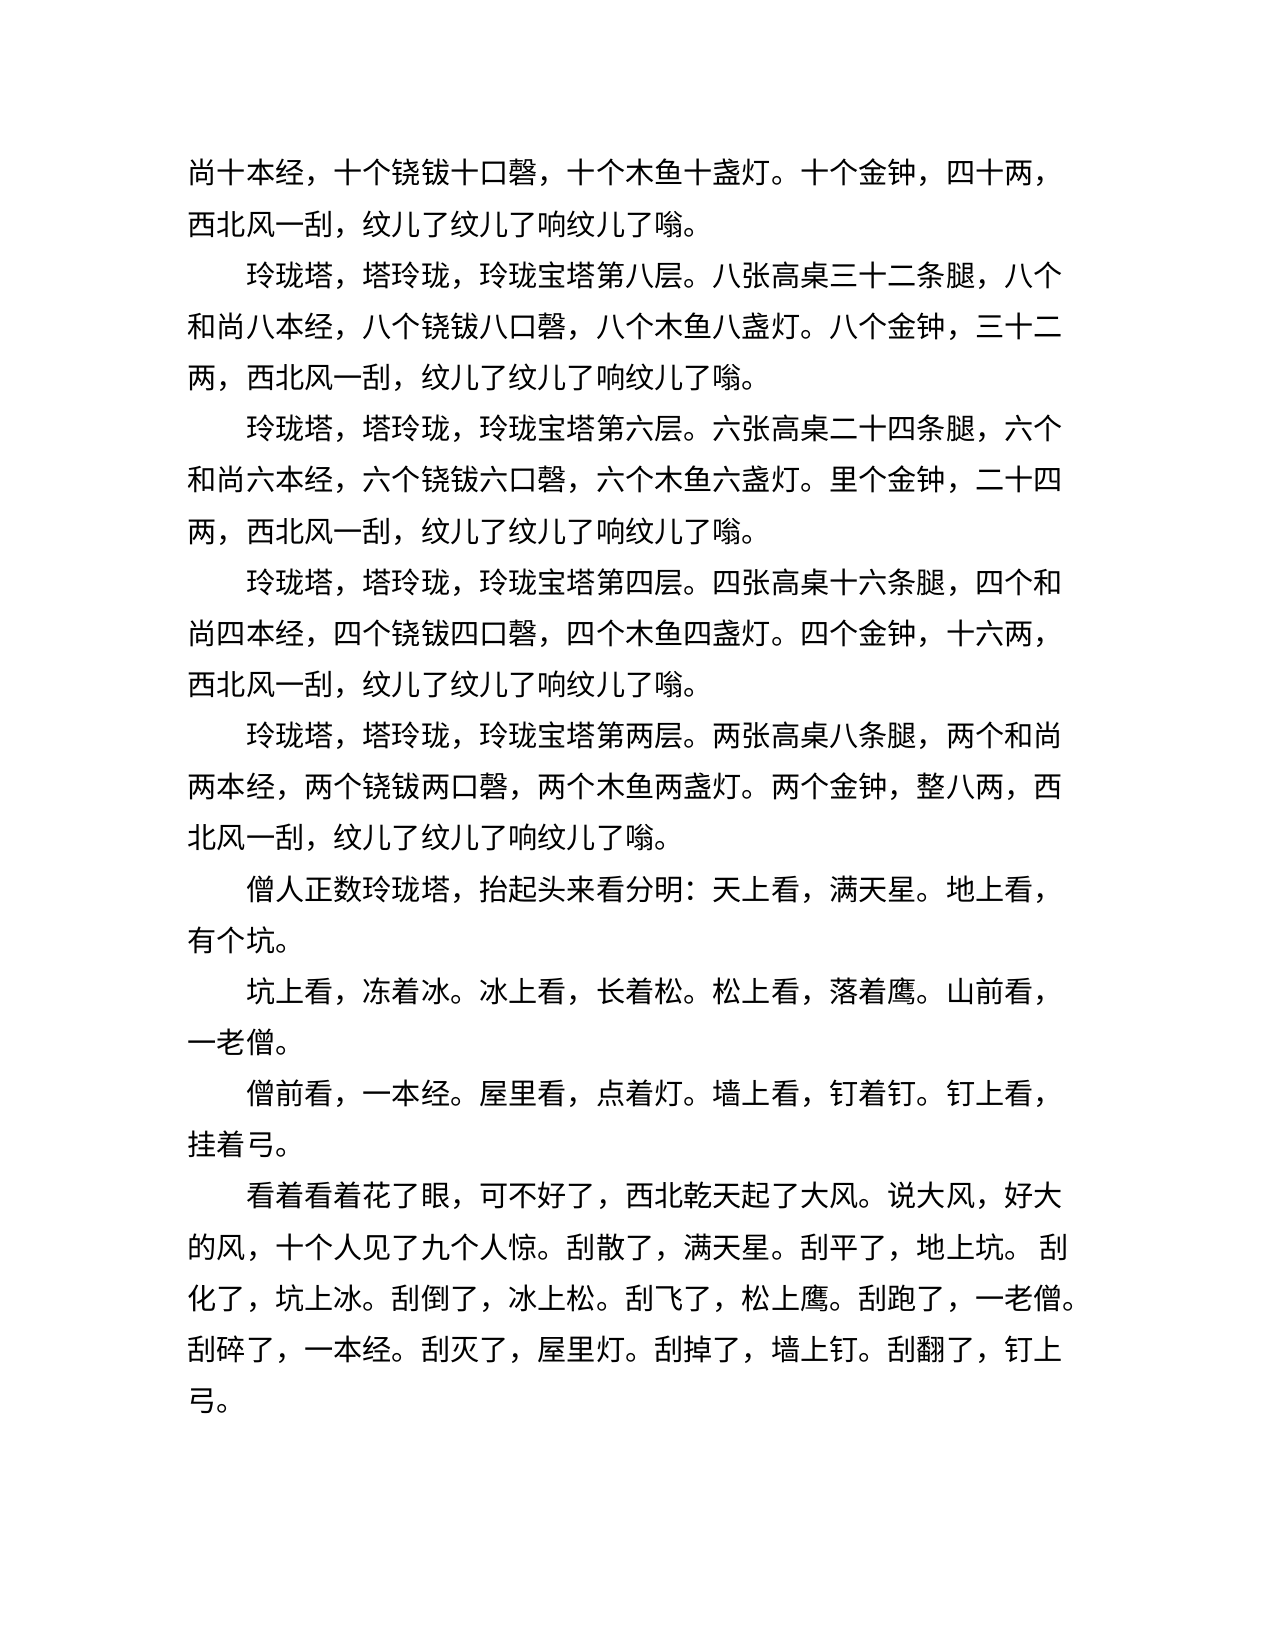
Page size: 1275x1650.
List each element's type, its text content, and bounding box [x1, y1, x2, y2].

text 僧前看，一本经。屋里看，点着灯。墙上看，钉着钉。钉上看，挂着弓。 [187, 1071, 1087, 1173]
text 玲珑塔，塔玲珑，玲珑宝塔第八层。八张高桌三十二条腿，八个和尚八本经，八个铙钹八口磬，八个木鱼八盏灯。八个金钟，三十二两，西北风一刮，纹儿了纹儿了响纹儿了嗡。 [187, 252, 1087, 406]
text 玲珑塔，塔玲珑，玲珑宝塔第两层。两张高桌八条腿，两个和尚两本经，两个铙钹两口磬，两个木鱼两盏灯。两个金钟，整八两，西北风一刮，纹儿了纹儿了响纹儿了嗡。 [187, 713, 1087, 866]
text 僧人正数玲珑塔，抬起头来看分明：天上看，满天星。地上看，有个坑。 [187, 866, 1087, 968]
text 玲珑塔，塔玲珑，玲珑宝塔第六层。六张高桌二十四条腿，六个和尚六本经，六个铙钹六口磬，六个木鱼六盏灯。里个金钟，二十四两，西北风一刮，纹儿了纹儿了响纹儿了嗡。 [187, 406, 1087, 559]
text 玲珑塔，塔玲珑，玲珑宝塔第四层。四张高桌十六条腿，四个和尚四本经，四个铙钹四口磬，四个木鱼四盏灯。四个金钟，十六两，西北风一刮，纹儿了纹儿了响纹儿了嗡。 [187, 559, 1087, 713]
text 坑上看，冻着冰。冰上看，长着松。松上看，落着鹰。山前看，一老僧。 [187, 968, 1087, 1071]
text 看着看着花了眼，可不好了，西北乾天起了大风。说大风，好大的风，十个人见了九个人惊。刮散了，满天星。刮平了，地上坑。 刮化了，坑上冰。刮倒了，冰上松。刮飞了，松上鹰。刮跑了，一老僧。刮碎了，一本经。刮灭了，屋里灯。刮掉了，墙上钉。刮翻了，钉上弓。 [187, 1173, 1087, 1429]
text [187, 150, 1087, 252]
